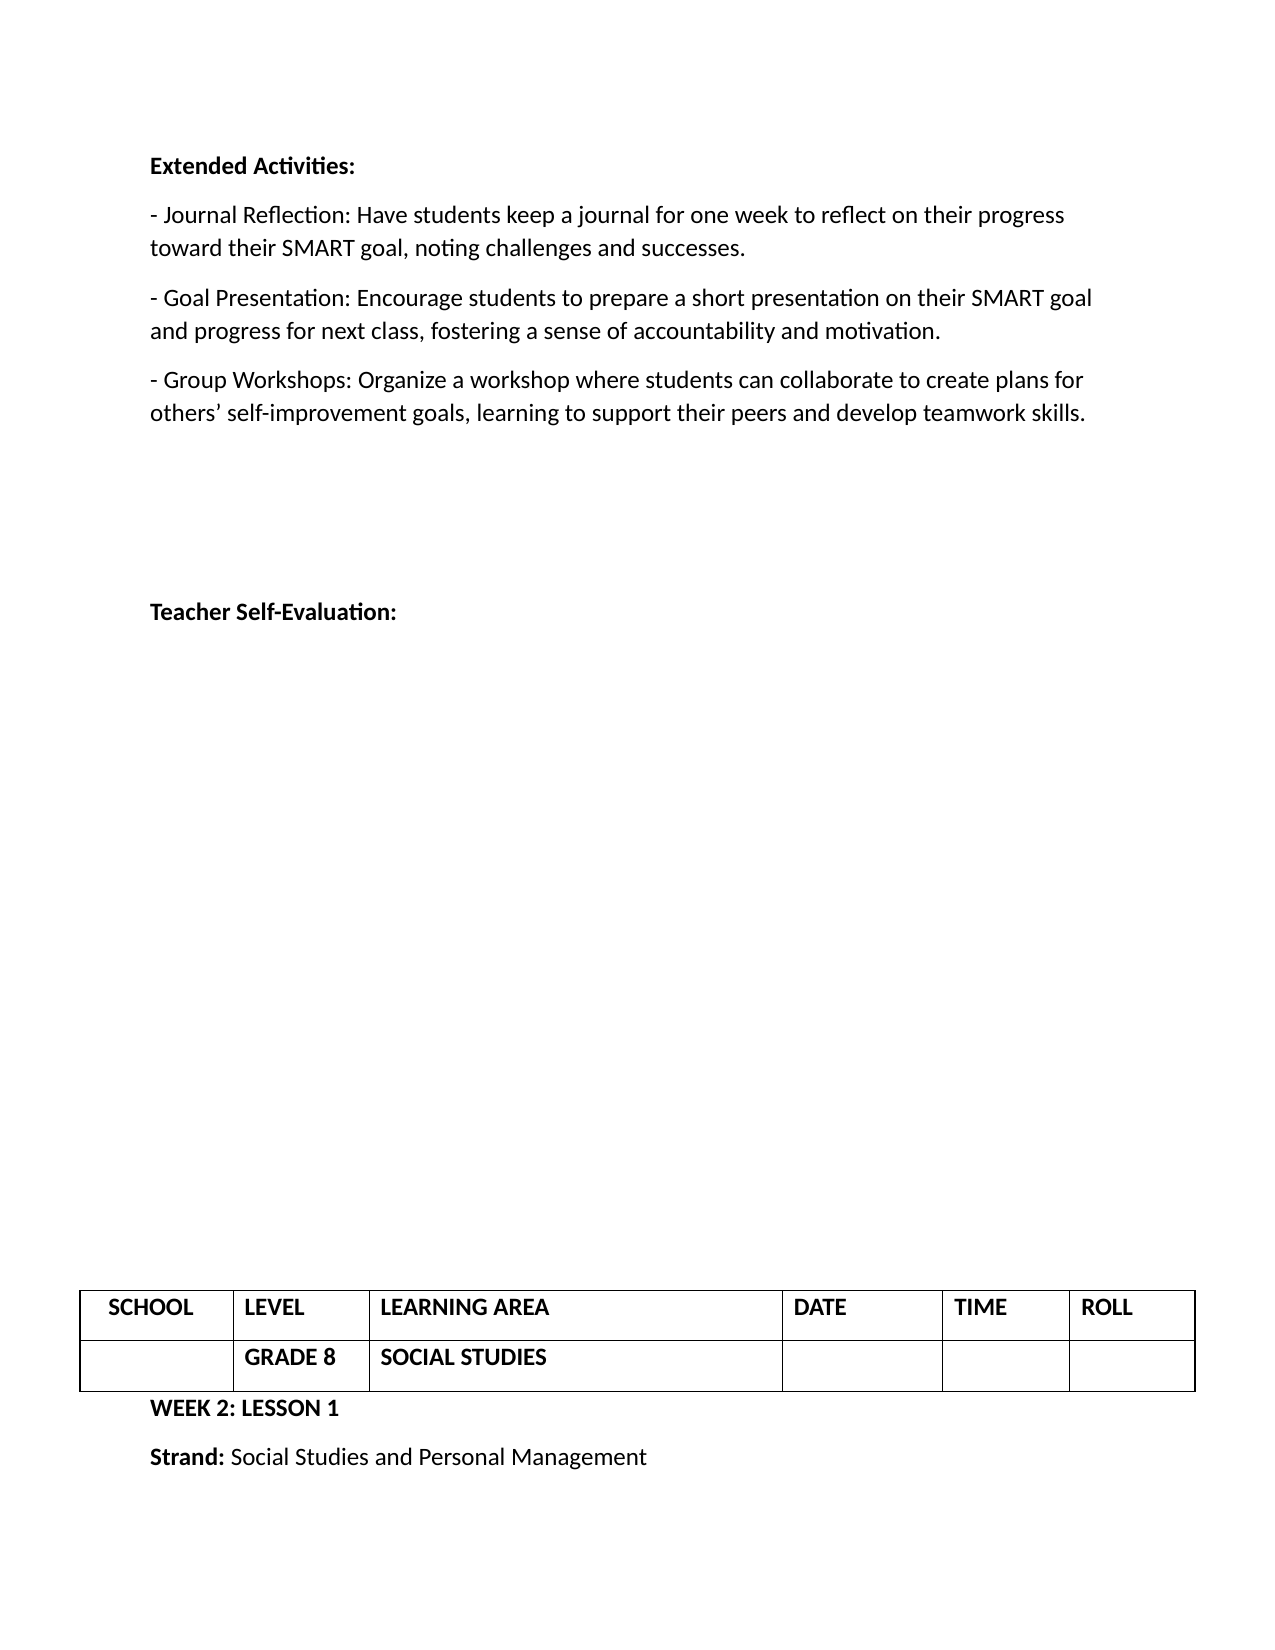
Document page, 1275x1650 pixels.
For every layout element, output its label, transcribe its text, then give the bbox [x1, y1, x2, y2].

table_cell [1070, 1341, 1194, 1391]
table_header DATE [783, 1291, 942, 1340]
table_cell GRADE 8 [234, 1341, 369, 1391]
table_cell [783, 1341, 942, 1391]
table_header ROLL [1070, 1291, 1194, 1340]
text - Group Workshops: Organize a workshop where students can collaborate to create plans for others’ self-improvement goals, learning to support their peers and develop teamwork skills. [150, 364, 1125, 428]
table_header TIME [943, 1291, 1069, 1340]
text - Journal Reflection: Have students keep a journal for one week to reflect on their progress toward their SMART goal, noting challenges and successes. [150, 199, 1125, 263]
table_header LEVEL [234, 1291, 369, 1340]
text - Goal Presentation: Encourage students to prepare a short presentation on their SMART goal and progress for next class, fostering a sense of accountability and motivation. [150, 282, 1125, 346]
text Teacher Self-Evaluation: [150, 596, 1125, 626]
table_header LEARNING AREA [370, 1291, 782, 1340]
table_cell SOCIAL STUDIES [370, 1341, 782, 1391]
table_cell [81, 1341, 233, 1391]
table_cell [943, 1341, 1069, 1391]
table_header SCHOOL [81, 1291, 233, 1340]
text Strand: Social Studies and Personal Management [150, 1441, 1125, 1472]
text WEEK 2: LESSON 1 [150, 1392, 1125, 1422]
text Extended Activities: [150, 150, 1125, 181]
